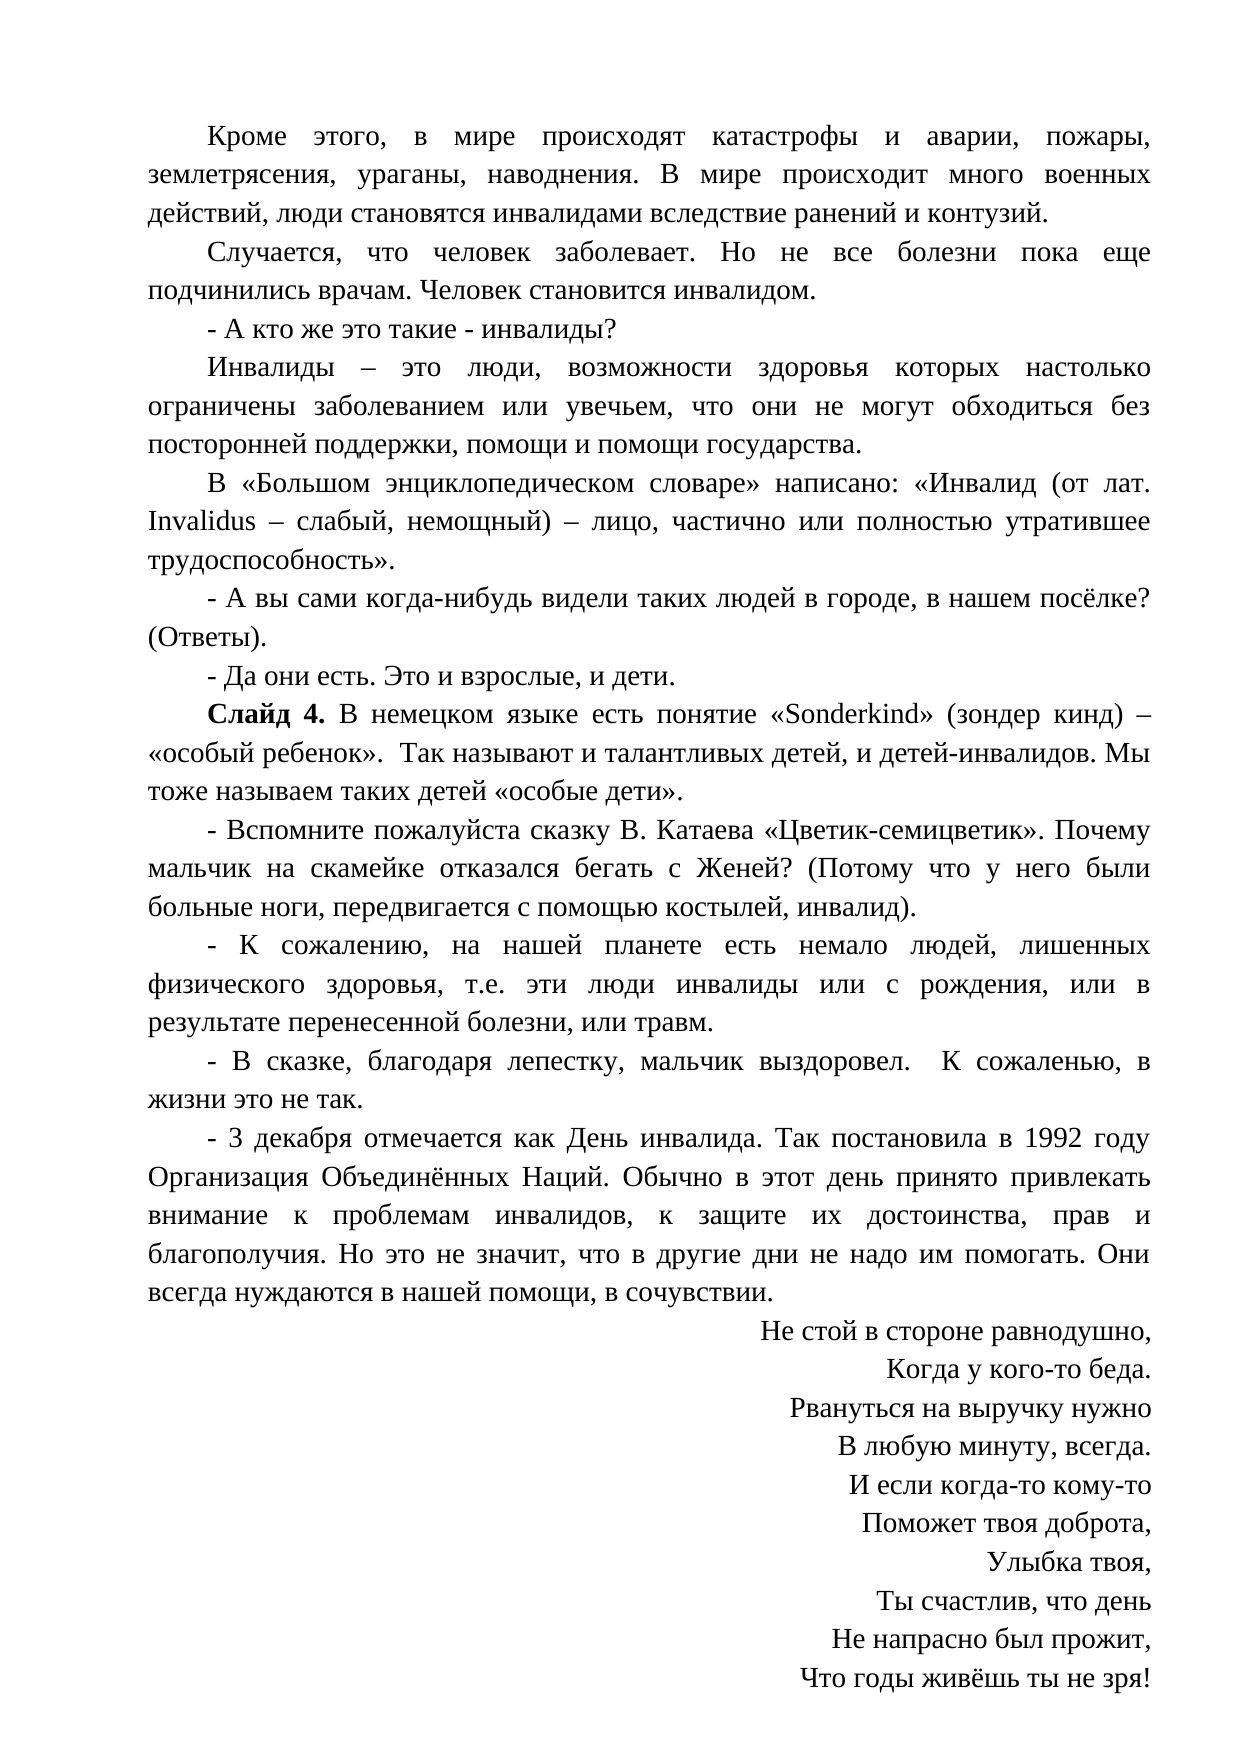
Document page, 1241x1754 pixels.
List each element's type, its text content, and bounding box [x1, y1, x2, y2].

text Слайд 4. В немецком языке есть понятие «Sonderkind» (зондер кинд) – «особый ребенок». Так называют и талантливых детей, и детей-инвалидов. Мы тоже называем таких детей «особые дети». [148, 696, 1152, 807]
text Улыбка твоя, [148, 1544, 1152, 1578]
text Случается, что человек заболевает. Но не все болезни пока еще подчинились врачам. Человек становится инвалидом. [148, 234, 1152, 306]
text Не напрасно был прожит, [148, 1621, 1152, 1655]
text Когда у кого-то беда. [148, 1351, 1152, 1385]
text - А вы сами когда-нибудь видели таких людей в городе, в нашем посёлке? (Ответы). [148, 581, 1152, 653]
text - А кто же это такие - инвалиды? [148, 311, 1152, 344]
text Инвалиды – это люди, возможности здоровья которых настолько ограничены заболеванием или увечьем, что они не могут обходиться без посторонней поддержки, помощи и помощи государства. [148, 349, 1152, 460]
text - К сожалению, на нашей планете есть немало людей, лишенных физического здоровья, т.е. эти люди инвалиды или с рождения, или в результате перенесенной болезни, или травм. [148, 927, 1152, 1038]
text В «Большом энциклопедическом словаре» написано: «Инвалид (от лат. Invalidus – слабый, немощный) – лицо, частично или полностью утратившее трудоспособность». [148, 465, 1152, 576]
text В любую минуту, всегда. [148, 1428, 1152, 1462]
text Поможет твоя доброта, [148, 1506, 1152, 1539]
text Что годы живёшь ты не зря! [148, 1660, 1152, 1693]
text - 3 декабря отмечается как День инвалида. Так постановила в 1992 году Организация Объединённых Наций. Обычно в этот день принято привлекать внимание к проблемам инвалидов, к защите их достоинства, прав и благополучия. Но это не значит, что в другие дни не надо им помогать. Они всегда нуждаются в нашей помощи, в сочувствии. [148, 1120, 1152, 1308]
text - В сказке, благодаря лепестку, мальчик выздоровел. К сожаленью, в жизни это не так. [148, 1043, 1152, 1115]
text Не стой в стороне равнодушно, [148, 1313, 1152, 1346]
text - Да они есть. Это и взрослые, и дети. [148, 658, 1152, 691]
text Рвануться на выручку нужно [148, 1390, 1152, 1423]
text И если когда-то кому-то [148, 1467, 1152, 1501]
text Ты счастлив, что день [148, 1583, 1152, 1616]
text - Вспомните пожалуйста сказку В. Катаева «Цветик-семицветик». Почему мальчик на скамейке отказался бегать с Женей? (Потому что у него были больные ноги, передвигается с помощью костылей, инвалид). [148, 812, 1152, 922]
text Кроме этого, в мире происходят катастрофы и аварии, пожары, землетрясения, ураганы, наводнения. В мире происходит много военных действий, люди становятся инвалидами вследствие ранений и контузий. [148, 118, 1152, 229]
